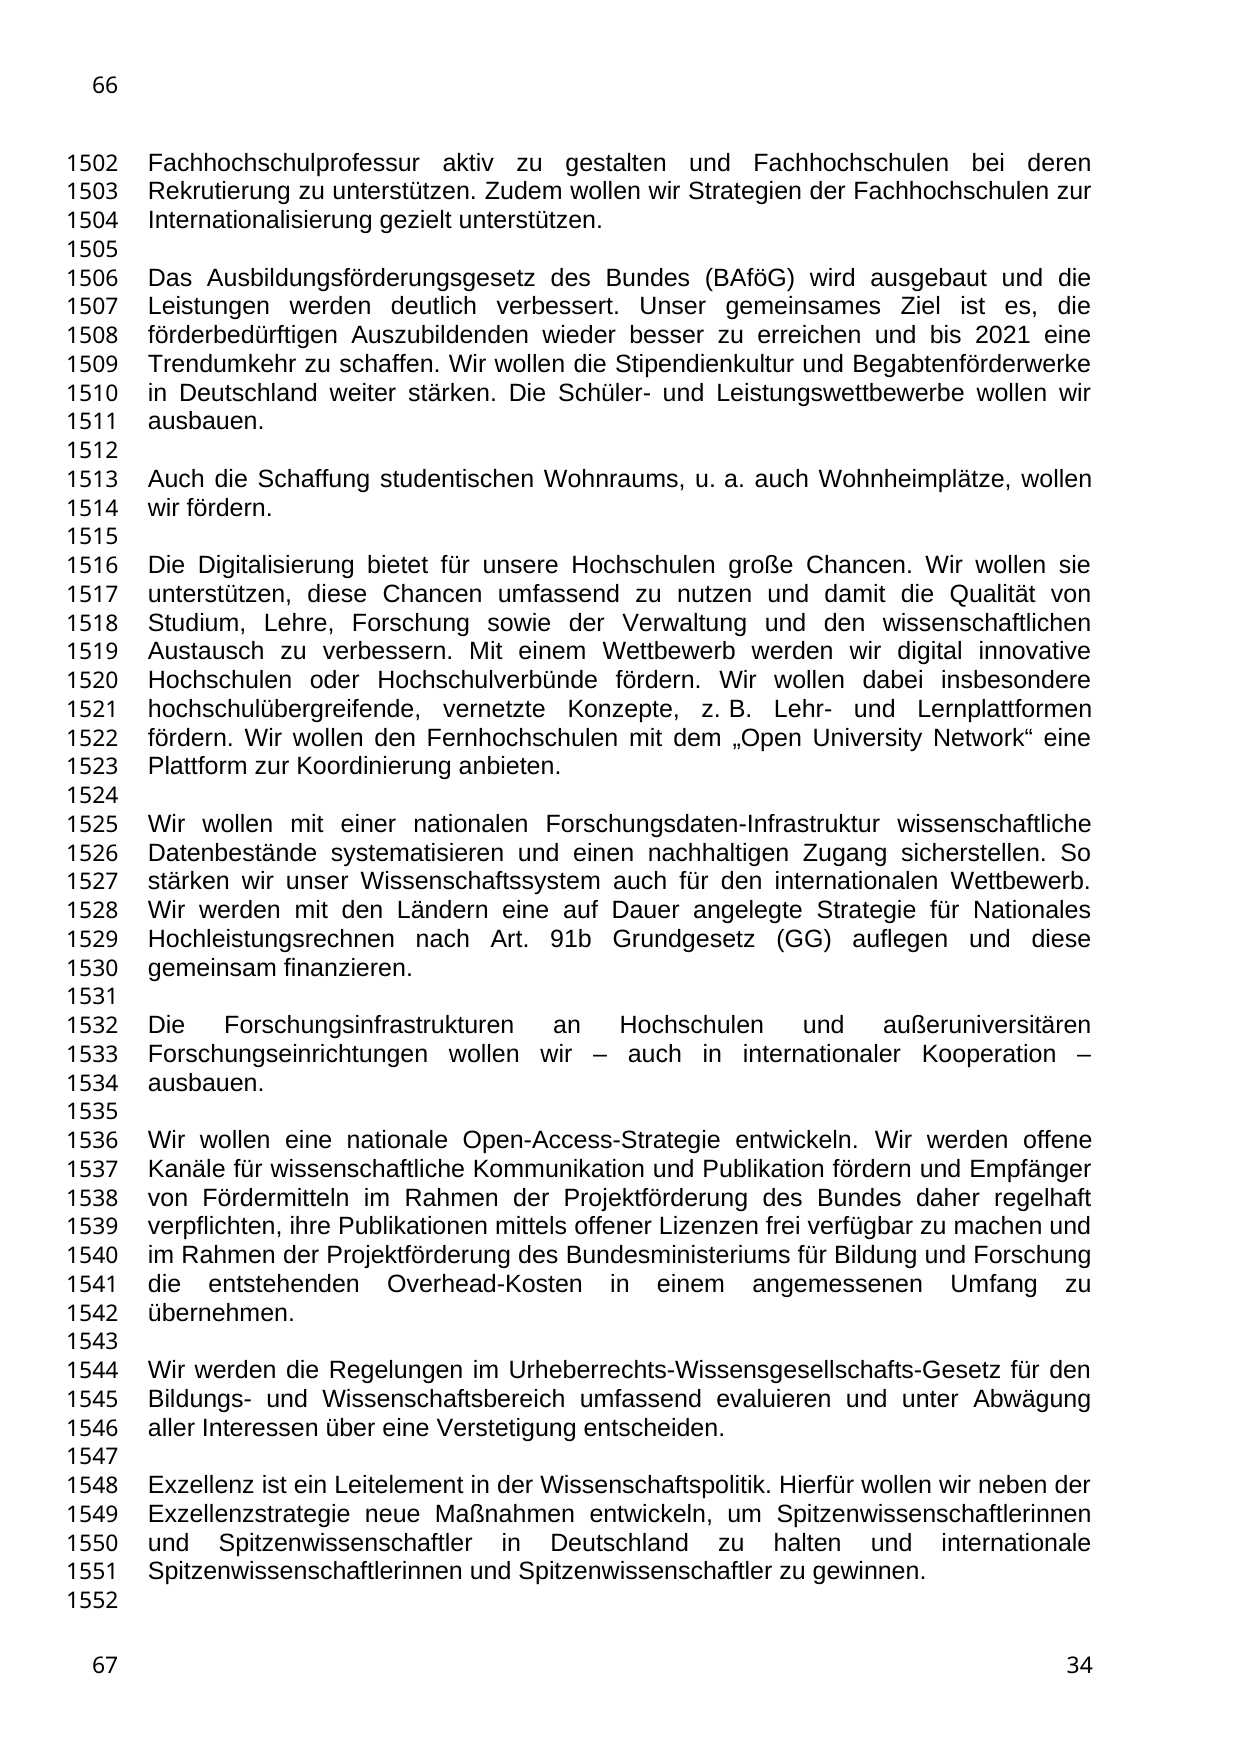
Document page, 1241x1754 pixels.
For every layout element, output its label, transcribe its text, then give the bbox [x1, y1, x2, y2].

text Das Ausbildungsförderungsgesetz des Bundes (BAföG) wird ausgebaut und die Leistungen werden deutlich verbessert. Unser gemeinsames Ziel ist es, die förderbedürftigen Auszubildenden wieder besser zu erreichen und bis 2021 eine Trendumkehr zu schaffen. Wir wollen die Stipendienkultur und Begabtenförderwerke in Deutschland weiter stärken. Die Schüler- und Leistungswettbewerbe wollen wir ausbauen. [148, 263, 1093, 435]
text Exzellenz ist ein Leitelement in der Wissenschaftspolitik. Hierfür wollen wir neben der Exzellenzstrategie neue Maßnahmen entwickeln, um Spitzenwissenschaftlerinnen und Spitzenwissenschaftler in Deutschland zu halten und internationale Spitzenwissenschaftlerinnen und Spitzenwissenschaftler zu gewinnen. [148, 1470, 1093, 1585]
text Die Digitalisierung bietet für unsere Hochschulen große Chancen. Wir wollen sie unterstützen, diese Chancen umfassend zu nutzen und damit die Qualität von Studium, Lehre, Forschung sowie der Verwaltung und den wissenschaftlichen Austausch zu verbessern. Mit einem Wettbewerb werden wir digital innovative Hochschulen oder Hochschulverbünde fördern. Wir wollen dabei insbesondere hochschulübergreifende, vernetzte Konzepte, z. B. Lehr- und Lernplattformen fördern. Wir wollen den Fernhochschulen mit dem „Open University Network“ eine Plattform zur Koordinierung anbieten. [148, 550, 1093, 780]
text Wir wollen mit einer nationalen Forschungsdaten-Infrastruktur wissenschaftliche Datenbestände systematisieren und einen nachhaltigen Zugang sicherstellen. So stärken wir unser Wissenschaftssystem auch für den internationalen Wettbewerb. Wir werden mit den Ländern eine auf Dauer angelegte Strategie für Nationales Hochleistungsrechnen nach Art. 91b Grundgesetz (GG) auflegen und diese gemeinsam finanzieren. [148, 809, 1093, 981]
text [148, 148, 1093, 234]
text Wir werden die Regelungen im Urheberrechts-Wissensgesellschafts-Gesetz für den Bildungs- und Wissenschaftsbereich umfassend evaluieren und unter Abwägung aller Interessen über eine Verstetigung entscheiden. [148, 1355, 1093, 1441]
text Auch die Schaffung studentischen Wohnraums, u. a. auch Wohnheimplätze, wollen wir fördern. [148, 464, 1093, 521]
text Wir wollen eine nationale Open-Access-Strategie entwickeln. Wir werden offene Kanäle für wissenschaftliche Kommunikation und Publikation fördern und Empfänger von Fördermitteln im Rahmen der Projektförderung des Bundes daher regelhaft verpflichten, ihre Publikationen mittels offener Lizenzen frei verfügbar zu machen und im Rahmen der Projektförderung des Bundesministeriums für Bildung und Forschung die entstehenden Overhead-Kosten in einem angemessenen Umfang zu übernehmen. [148, 1125, 1093, 1326]
text Die Forschungsinfrastrukturen an Hochschulen und außeruniversitären Forschungseinrichtungen wollen wir – auch in internationaler Kooperation – ausbauen. [148, 1010, 1093, 1096]
